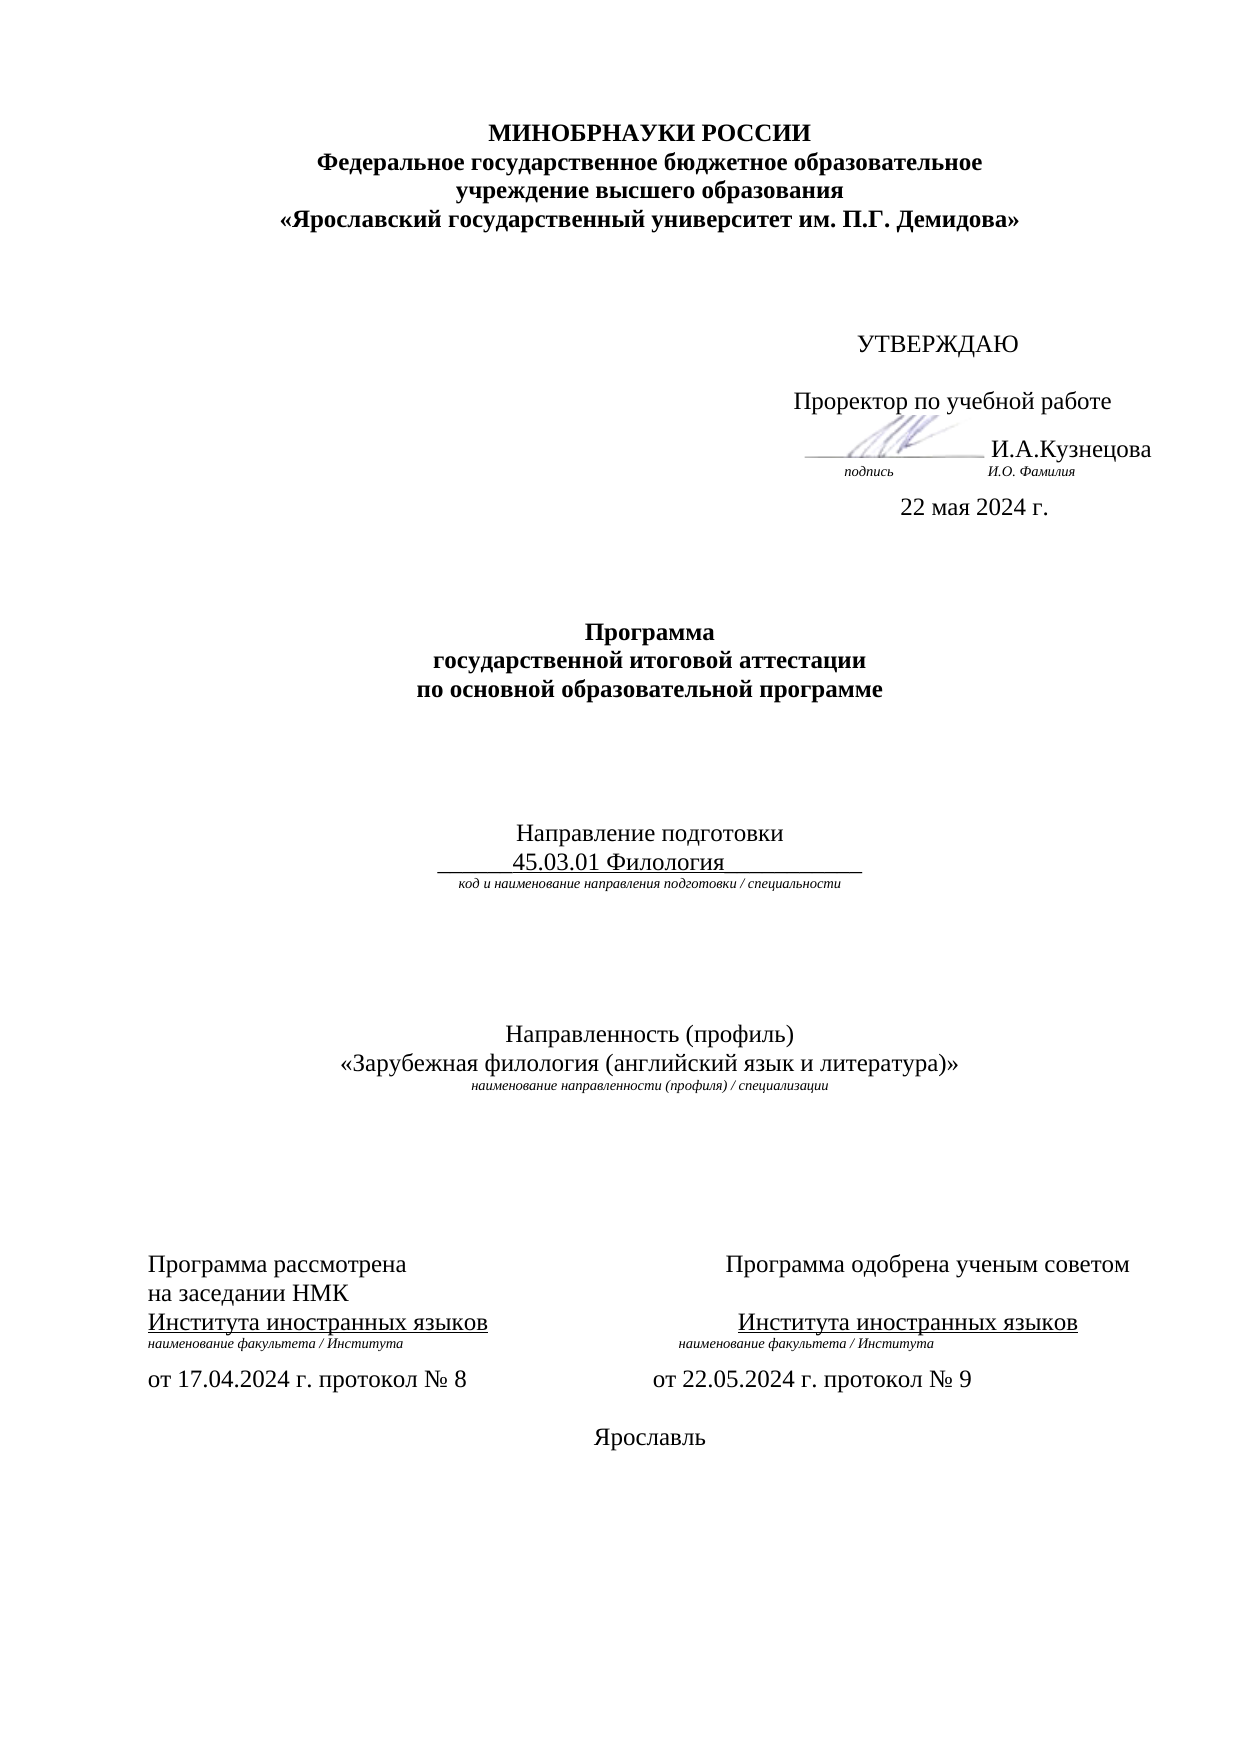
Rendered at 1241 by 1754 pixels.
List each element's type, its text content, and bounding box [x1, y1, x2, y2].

text код и наименование направления подготовки / специальности [148, 875, 1152, 904]
text Ярославль [148, 1422, 1152, 1450]
text по основной образовательной программе [148, 674, 1152, 703]
text Программа рассмотрена Программа одобрена ученым советом [148, 1249, 1152, 1278]
text «Ярославский государственный университет им. П.Г. Демидова» [148, 204, 1152, 233]
text 22 мая 2024 г. [148, 492, 1152, 521]
text на заседании НМК [148, 1278, 1152, 1307]
text УТВЕРЖДАЮ [148, 329, 1152, 358]
text подпись И.О. Фамилия [148, 463, 1152, 492]
text Направленность (профиль) [148, 1019, 1152, 1048]
text И.А.Кузнецова [148, 415, 1152, 463]
text ______45.03.01 Филология___________ [148, 847, 1152, 875]
text государственной итоговой аттестации [148, 645, 1152, 674]
text наименование направленности (профиля) / специализации [148, 1077, 1152, 1105]
text Института иностранных языков Института иностранных языков [148, 1307, 1152, 1335]
text от 17.04.2024 г. протокол № 8 от 22.05.2024 г. протокол № 9 [148, 1364, 1152, 1393]
text Направление подготовки [148, 818, 1152, 847]
text «Зарубежная филология (английский язык и литература)» [148, 1048, 1152, 1077]
text учреждение высшего образования [148, 176, 1152, 204]
text Программа [148, 617, 1152, 645]
text Федеральное государственное бюджетное образовательное [148, 147, 1152, 176]
text Проректор по учебной работе [148, 386, 1152, 415]
text МИНОБРНАУКИ РОССИИ [148, 118, 1152, 147]
text наименование факультета / Института наименование факультета / Института [148, 1335, 1152, 1364]
